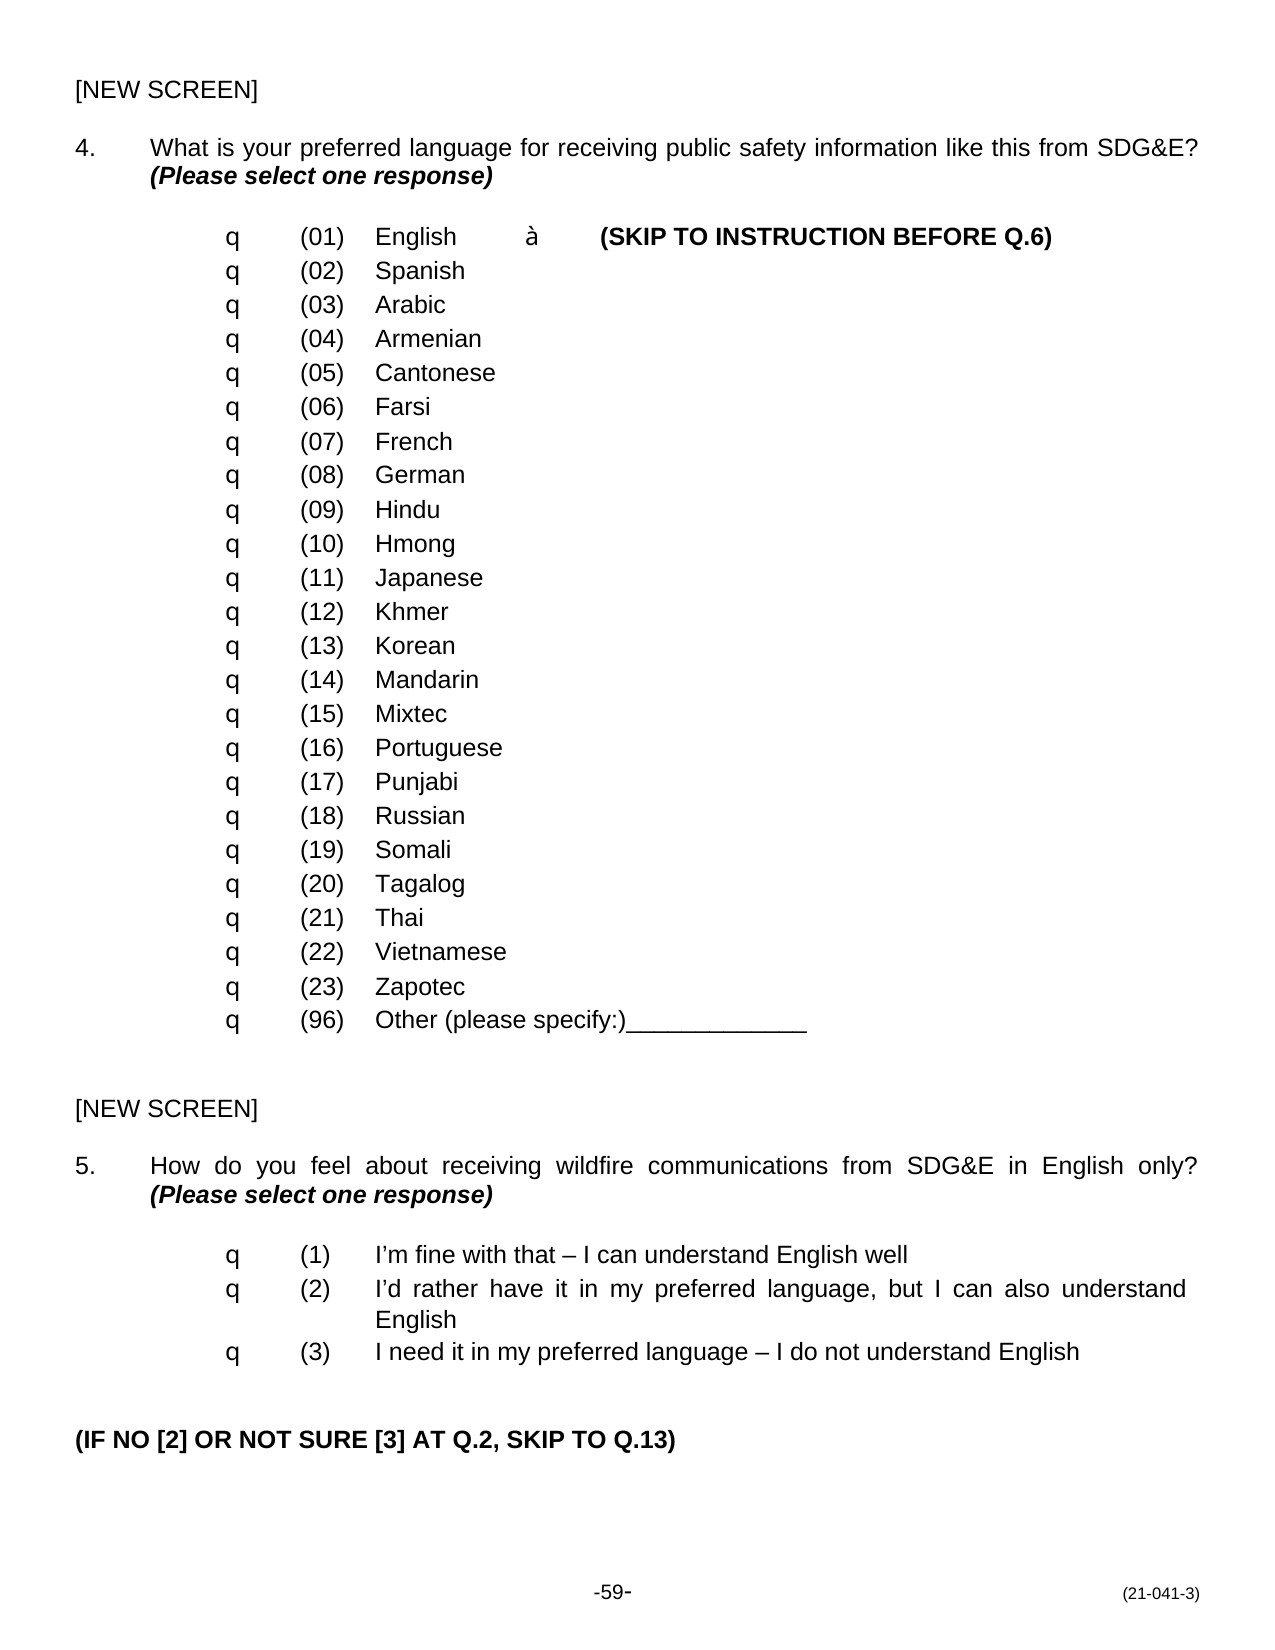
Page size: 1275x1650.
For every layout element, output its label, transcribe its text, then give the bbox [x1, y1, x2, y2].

text q (20) Tagalog [225, 866, 1200, 900]
text q (03) Arabic [225, 287, 1200, 321]
text q (18) Russian [225, 798, 1200, 832]
text q (1) I’m fine with that – I can understand English well [150, 1237, 1200, 1271]
text 5. How do you feel about receiving wildfire communications from SDG&E in English only? (Please select one response) [75, 1151, 1200, 1209]
text q (23) Zapotec [225, 968, 1200, 1002]
text q (15) Mixtec [225, 696, 1200, 730]
text q (06) Farsi [225, 389, 1200, 423]
text q (09) Hindu [225, 491, 1200, 525]
text q (13) Korean [225, 627, 1200, 662]
text q (14) Mandarin [225, 662, 1200, 696]
text [NEW SCREEN] [75, 75, 1200, 104]
text q (96) Other (please specify:)_____________ [225, 1002, 1200, 1036]
text q (04) Armenian [225, 321, 1200, 355]
text 4. What is your preferred language for receiving public safety information like this from SDG&E? (Please select one response) [75, 132, 1200, 190]
text q (02) Spanish [225, 253, 1200, 287]
text q (2) I’d rather have it in my preferred language, but I can also understand English [225, 1271, 1200, 1334]
text q (22) Vietnamese [225, 934, 1200, 968]
text q (07) French [225, 423, 1200, 457]
text q (12) Khmer [225, 593, 1200, 627]
text (IF NO [2] OR NOT SURE [3] AT Q.2, SKIP TO Q.13) [75, 1425, 1200, 1454]
text q (11) Japanese [225, 559, 1200, 593]
text q (3) I need it in my preferred language – I do not understand English [150, 1334, 1200, 1368]
text q (10) Hmong [225, 525, 1200, 559]
text q (19) Somali [225, 832, 1200, 866]
text q (05) Cantonese [225, 355, 1200, 389]
text q (21) Thai [225, 900, 1200, 934]
text q (16) Portuguese [225, 730, 1200, 764]
text [NEW SCREEN] [75, 1094, 1200, 1122]
text q (01) English à (SKIP TO INSTRUCTION BEFORE Q.6) [150, 219, 1200, 253]
text q (08) German [225, 457, 1200, 491]
text q (17) Punjabi [225, 764, 1200, 798]
